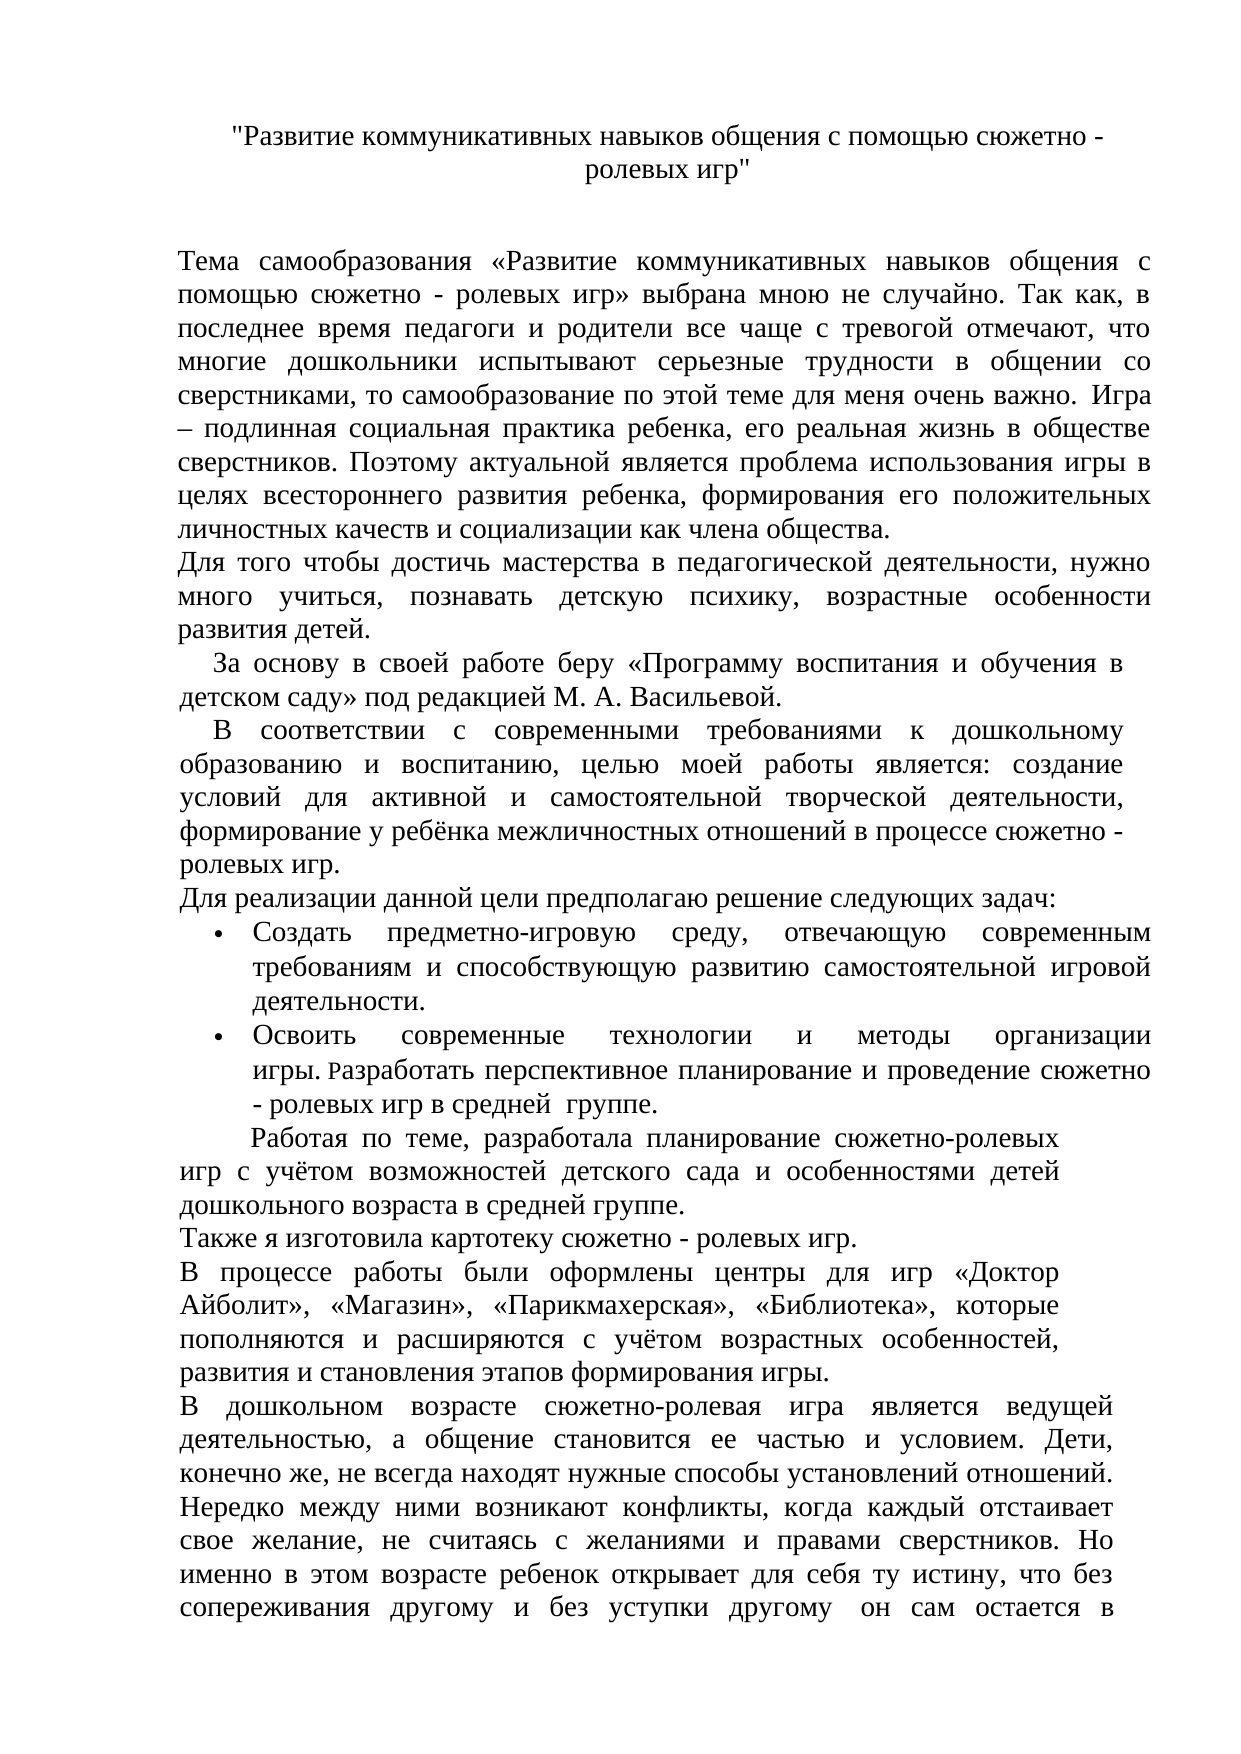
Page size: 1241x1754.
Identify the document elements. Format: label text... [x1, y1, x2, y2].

text За основу в своей работе беру «Программу воспитания и обучения в детском саду» под редакцией М. А. Васильевой. [179, 645, 1124, 712]
text Работая по теме, разработала планирование сюжетно-ролевых игр с учётом возможностей детского сада и особенностями детей дошкольного возраста в средней группе. [179, 1120, 1060, 1220]
text Для реализации данной цели предполагаю решение следующих задач: [179, 880, 1152, 913]
text "Развитие коммуникативных навыков общения с помощью сюжетно - ролевых игр" [183, 118, 1152, 185]
list Освоить современные технологии и методы организации игры. Разработать перспективное планирование и проведение сюжетно - ролевых игр в средней группе. [215, 1017, 1152, 1120]
list Создать предметно-игровую среду, отвечающую современным требованиям и способствующую развитию самостоятельной игровой деятельности. [215, 913, 1152, 1017]
text Для того чтобы достичь мастерства в педагогической деятельности, нужно много учиться, познавать детскую психику, возрастные особенности развития детей. [177, 544, 1152, 645]
text Также я изготовила картотеку сюжетно - ролевых игр. [179, 1220, 1152, 1254]
text Тема самообразования «Развитие коммуникативных навыков общения с помощью сюжетно - ролевых игр» выбрана мною не случайно. Так как, в последнее время педагоги и родители все чаще с тревогой отмечают, что многие дошкольники испытывают серьезные трудности в общении со сверстниками, то самообразование по этой теме для меня очень важно. Игра – подлинная социальная практика ребенка, его реальная жизнь в обществе сверстников. Поэтому актуальной является проблема использования игры в целях всестороннего развития ребенка, формирования его положительных личностных качеств и социализации как члена общества. [177, 243, 1152, 544]
text В соответствии с современными требованиями к дошкольному образованию и воспитанию, целью моей работы является: создание условий для активной и самостоятельной творческой деятельности, формирование у ребёнка межличностных отношений в процессе сюжетно - ролевых игр. [179, 712, 1124, 880]
text В процессе работы были оформлены центры для игр «Доктор Айболит», «Магазин», «Парикмахерская», «Библиотека», которые пополняются и расширяются с учётом возрастных особенностей, развития и становления этапов формирования игры. [179, 1254, 1060, 1388]
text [179, 1388, 1114, 1623]
